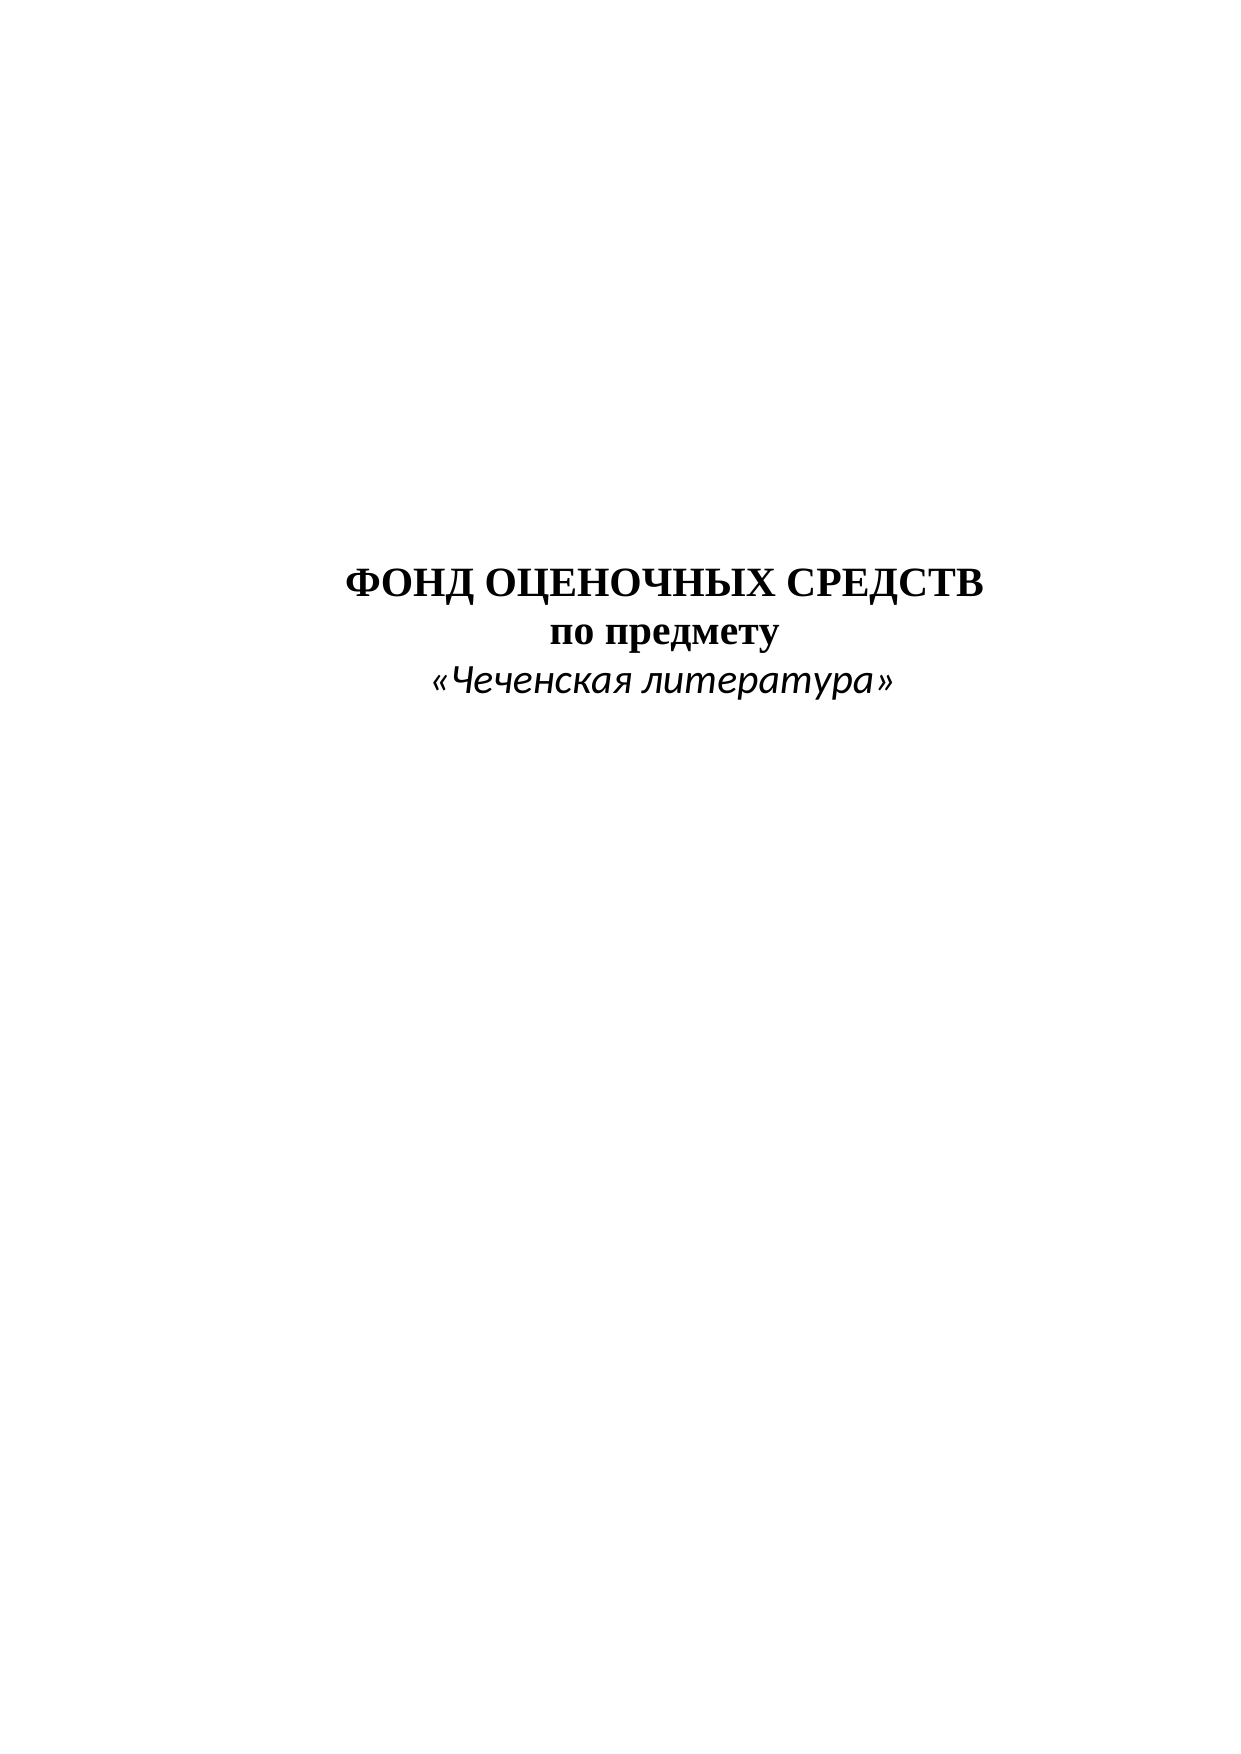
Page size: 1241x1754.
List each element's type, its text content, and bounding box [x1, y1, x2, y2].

text по предмету [177, 606, 1152, 653]
text ФОНД ОЦЕНОЧНЫХ СРЕДСТВ [177, 558, 1152, 606]
text «Чеченская литература» [177, 653, 1152, 704]
